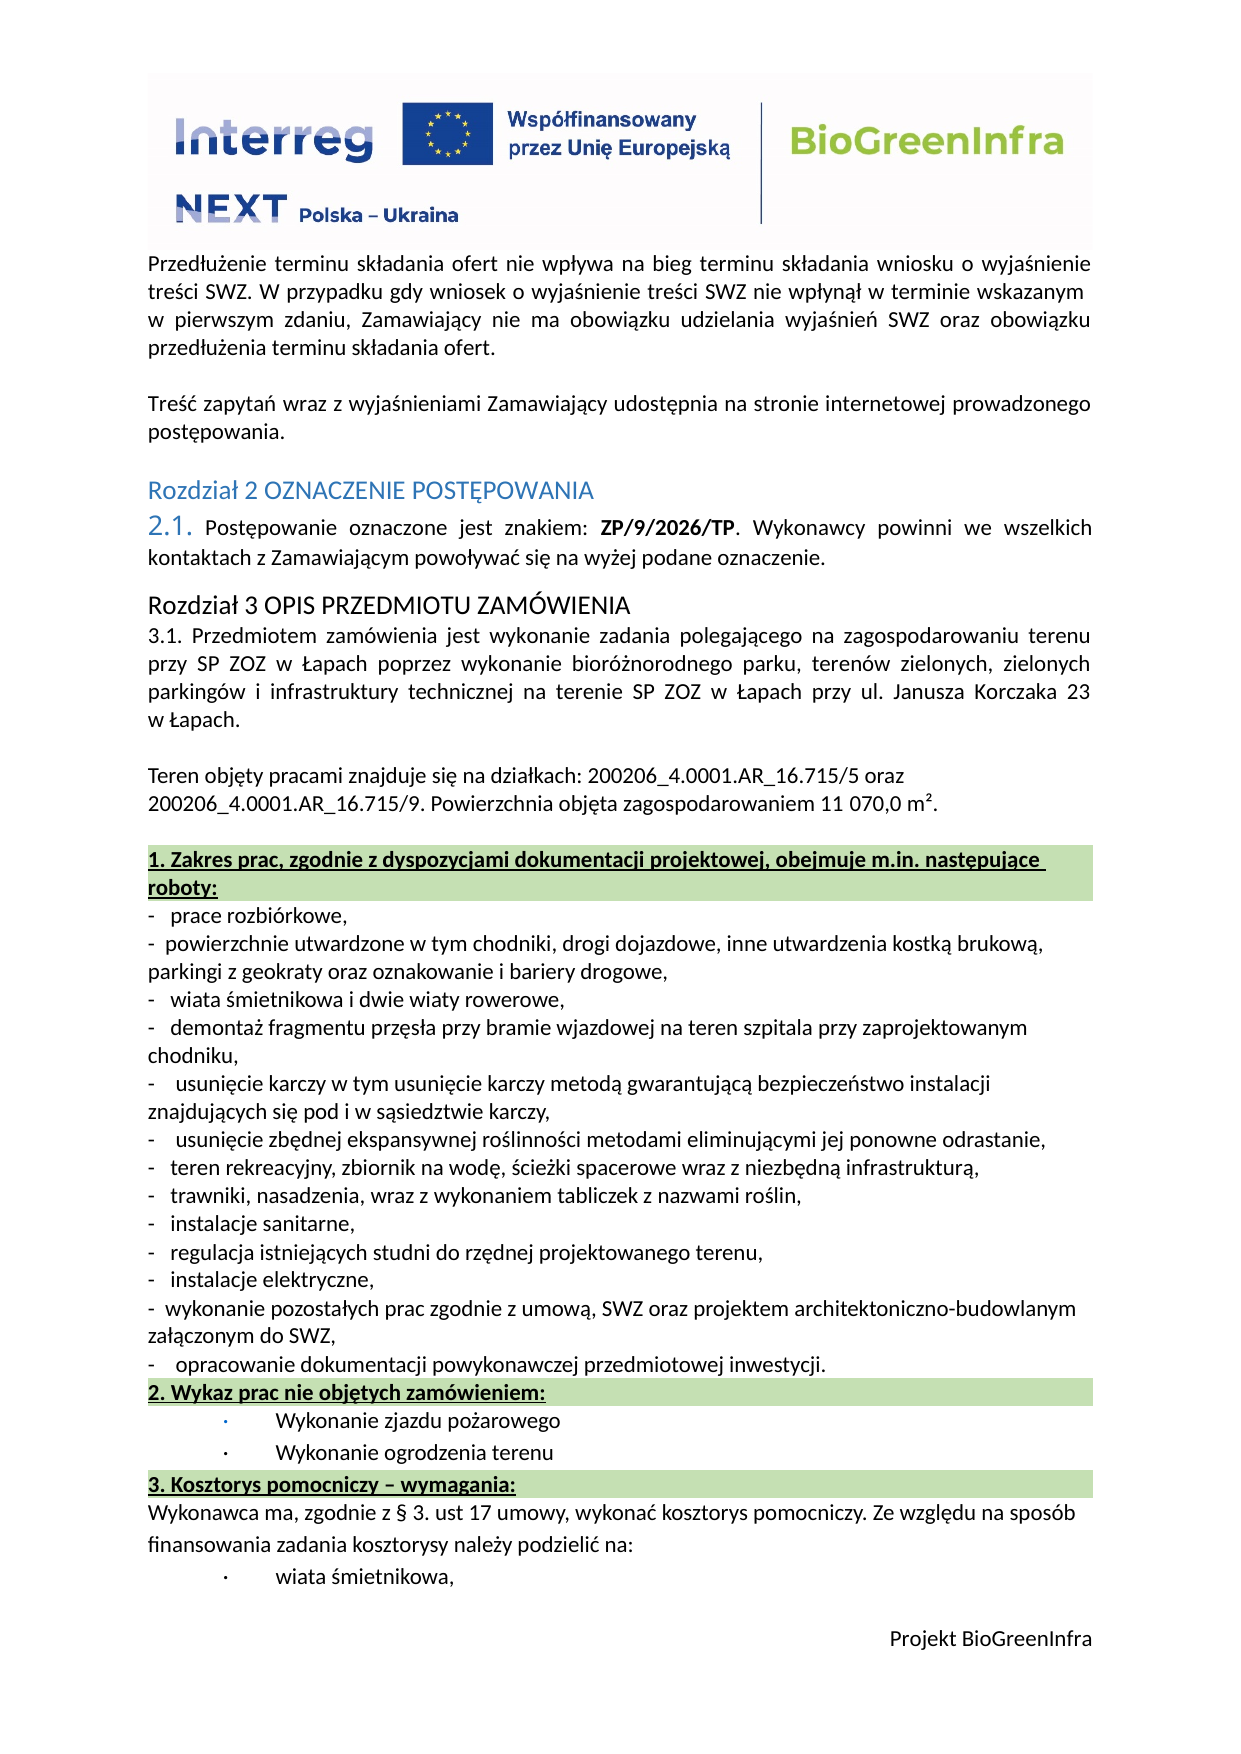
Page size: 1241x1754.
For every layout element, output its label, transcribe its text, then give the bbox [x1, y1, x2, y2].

text - instalacje elektryczne, [148, 1266, 1093, 1294]
text - usunięcie zbędnej ekspansywnej roślinności metodami eliminującymi jej ponowne odrastanie, [148, 1126, 1093, 1153]
text Wykonawca ma, zgodnie z § 3. ust 17 umowy, wykonać kosztorys pomocniczy. Ze względu na sposób finansowania zadania kosztorysy należy podzielić na: [148, 1498, 1093, 1558]
text 2.1. Postępowanie oznaczone jest znakiem: ZP/9/2026/TP. Wykonawcy powinni we wszelkich kontaktach z Zamawiającym powoływać się na wyżej podane oznaczenie. [148, 507, 1093, 571]
text - demontaż fragmentu przęsła przy bramie wjazdowej na teren szpitala przy zaprojektowanym chodniku, [148, 1013, 1093, 1069]
text Przedłużenie terminu składania ofert nie wpływa na bieg terminu składania wniosku o wyjaśnienie treści SWZ. W przypadku gdy wniosek o wyjaśnienie treści SWZ nie wpłynął w terminie wskazanym w pierwszym zdaniu, Zamawiający nie ma obowiązku udzielania wyjaśnień SWZ oraz obowiązku przedłużenia terminu składania ofert. [148, 250, 1093, 361]
subtitle Rozdział 3 OPIS PRZEDMIOTU ZAMÓWIENIA [148, 588, 1093, 621]
text 3. Kosztorys pomocniczy – wymagania: [148, 1470, 1093, 1498]
text 3.1. Przedmiotem zamówienia jest wykonanie zadania polegającego na zagospodarowaniu terenu przy SP ZOZ w Łapach poprzez wykonanie bioróżnorodnego parku, terenów zielonych, zielonych parkingów i infrastruktury technicznej na terenie SP ZOZ w Łapach przy ul. Janusza Korczaka 23 w Łapach. [148, 621, 1093, 733]
text - regulacja istniejących studni do rzędnej projektowanego terenu, [148, 1238, 1093, 1266]
text - trawniki, nasadzenia, wraz z wykonaniem tabliczek z nazwami roślin, [148, 1182, 1093, 1209]
text - prace rozbiórkowe, [148, 901, 1093, 929]
text · wiata śmietnikowa, [223, 1562, 1093, 1591]
subtitle Rozdział 2 OZNACZENIE POSTĘPOWANIA [148, 473, 1093, 507]
text - instalacje sanitarne, [148, 1209, 1093, 1238]
text - wykonanie pozostałych prac zgodnie z umową, SWZ oraz projektem architektoniczno-budowlanym załączonym do SWZ, [148, 1294, 1093, 1350]
text - wiata śmietnikowa i dwie wiaty rowerowe, [148, 985, 1093, 1013]
text · Wykonanie ogrodzenia terenu [223, 1438, 1093, 1466]
text - powierzchnie utwardzone w tym chodniki, drogi dojazdowe, inne utwardzenia kostką brukową, parkingi z geokraty oraz oznakowanie i bariery drogowe, [148, 929, 1093, 985]
text 2. Wykaz prac nie objętych zamówieniem: [148, 1378, 1093, 1406]
picture [147, 73, 1093, 250]
text Treść zapytań wraz z wyjaśnieniami Zamawiający udostępnia na stronie internetowej prowadzonego postępowania. [148, 389, 1093, 446]
text - teren rekreacyjny, zbiornik na wodę, ścieżki spacerowe wraz z niezbędną infrastrukturą, [148, 1153, 1093, 1182]
text · Wykonanie zjazdu pożarowego [223, 1406, 1093, 1434]
text Teren objęty pracami znajduje się na działkach: 200206_4.0001.AR_16.715/5 oraz 200206_4.0001.AR_16.715/9. Powierzchnia objęta zagospodarowaniem 11 070,0 m². [148, 761, 1093, 817]
text - usunięcie karczy w tym usunięcie karczy metodą gwarantującą bezpieczeństwo instalacji znajdujących się pod i w sąsiedztwie karczy, [148, 1069, 1093, 1126]
text - opracowanie dokumentacji powykonawczej przedmiotowej inwestycji. [148, 1350, 1093, 1378]
text 1. Zakres prac, zgodnie z dyspozycjami dokumentacji projektowej, obejmuje m.in. następujące roboty: [148, 845, 1093, 901]
